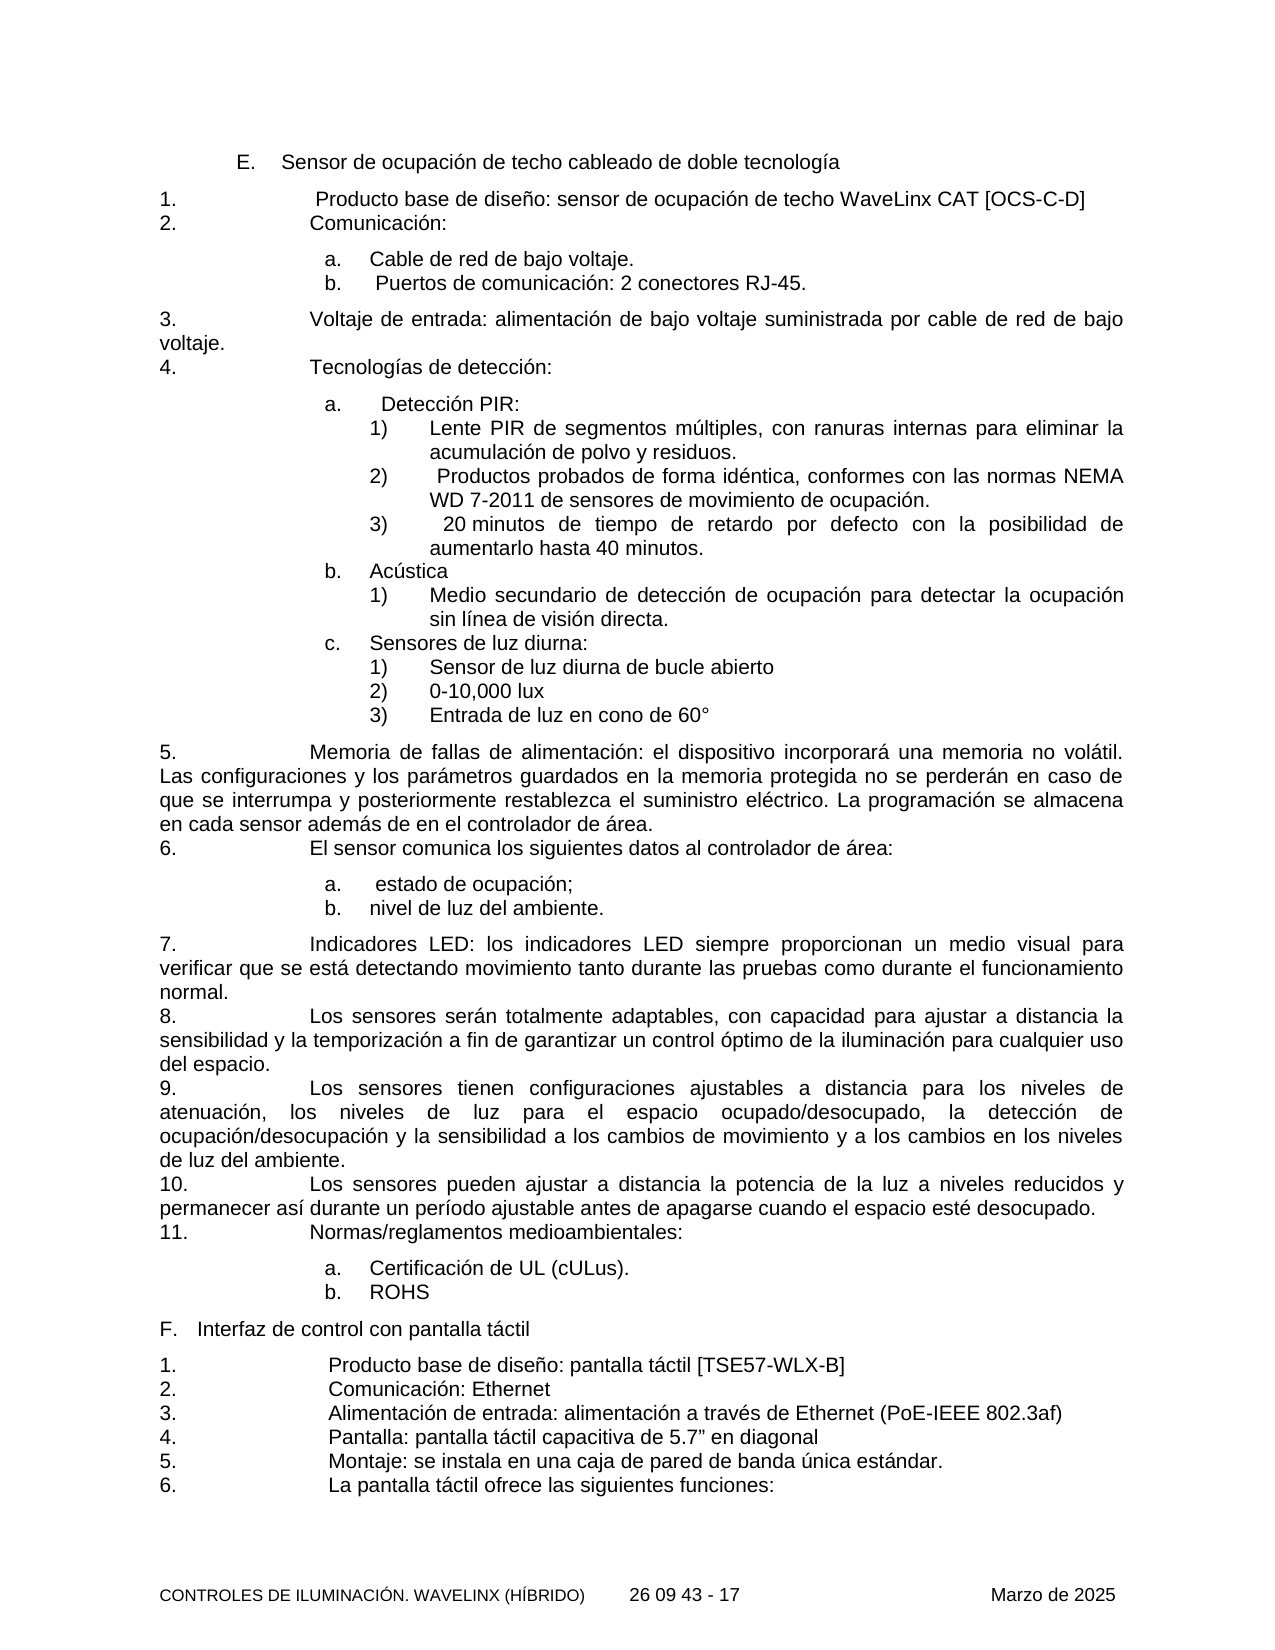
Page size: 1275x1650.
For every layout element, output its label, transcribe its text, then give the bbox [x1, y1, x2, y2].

list Detección PIR: [324, 392, 1125, 416]
text La pantalla táctil ofrece las siguientes funciones: [159, 1473, 1125, 1497]
text Sensores de luz diurna: [324, 631, 1125, 655]
text Acústica [324, 559, 1125, 583]
list 20 minutos de tiempo de retardo por defecto con la posibilidad de aumentarlo hasta 40 minutos. [369, 511, 1125, 559]
list Certificación de UL (cULus). [324, 1256, 1125, 1280]
text Alimentación de entrada: alimentación a través de Ethernet (PoE-IEEE 802.3af) [159, 1401, 1125, 1425]
text El sensor comunica los siguientes datos al controlador de área: [159, 835, 1125, 859]
list nivel de luz del ambiente. [324, 896, 1125, 920]
text Los sensores tienen configuraciones ajustables a distancia para los niveles de atenuación, los niveles de luz para el espacio ocupado/desocupado, la detección de ocupación/desocupación y la sensibilidad a los cambios de movimiento y a los cambios en los niveles de luz del ambiente. [159, 1076, 1125, 1172]
list Comunicación: [159, 210, 1125, 234]
list estado de ocupación; [324, 872, 1125, 896]
list Productos probados de forma idéntica, conformes con las normas NEMA WD 7-2011 de sensores de movimiento de ocupación. [369, 463, 1125, 511]
list Producto base de diseño: pantalla táctil [TSE57-WLX-B] [159, 1353, 1125, 1377]
list Producto base de diseño: sensor de ocupación de techo WaveLinx CAT [OCS-C-D] [159, 186, 1125, 210]
text Voltaje de entrada: alimentación de bajo voltaje suministrada por cable de red de bajo voltaje. [159, 307, 1125, 355]
list Interfaz de control con pantalla táctil [159, 1317, 1125, 1341]
text Normas/reglamentos medioambientales: [159, 1220, 1125, 1244]
text Montaje: se instala en una caja de pared de banda única estándar. [159, 1449, 1125, 1473]
list Sensor de luz diurna de bucle abierto [369, 655, 1125, 679]
list 0-10,000 lux [369, 679, 1125, 703]
text Memoria de fallas de alimentación: el dispositivo incorporará una memoria no volátil. Las configuraciones y los parámetros guardados en la memoria protegida no se perderán en caso de que se interrumpa y posteriormente restablezca el suministro eléctrico. La programación se almacena en cada sensor además de en el controlador de área. [159, 739, 1125, 835]
list Puertos de comunicación: 2 conectores RJ-45. [324, 271, 1125, 295]
list Cable de red de bajo voltaje. [324, 247, 1125, 271]
text Indicadores LED: los indicadores LED siempre proporcionan un medio visual para verificar que se está detectando movimiento tanto durante las pruebas como durante el funcionamiento normal. [159, 932, 1125, 1004]
text Sensor de ocupación de techo cableado de doble tecnología [236, 150, 1125, 174]
list Lente PIR de segmentos múltiples, con ranuras internas para eliminar la acumulación de polvo y residuos. [369, 416, 1125, 463]
text Comunicación: Ethernet [159, 1377, 1125, 1401]
text Pantalla: pantalla táctil capacitiva de 5.7” en diagonal [159, 1425, 1125, 1449]
text Los sensores serán totalmente adaptables, con capacidad para ajustar a distancia la sensibilidad y la temporización a fin de garantizar un control óptimo de la iluminación para cualquier uso del espacio. [159, 1004, 1125, 1076]
list Entrada de luz en cono de 60° [369, 703, 1125, 727]
text Tecnologías de detección: [159, 355, 1125, 379]
text Los sensores pueden ajustar a distancia la potencia de la luz a niveles reducidos y permanecer así durante un período ajustable antes de apagarse cuando el espacio esté desocupado. [159, 1172, 1125, 1220]
list ROHS [324, 1280, 1125, 1304]
list Medio secundario de detección de ocupación para detectar la ocupación sin línea de visión directa. [369, 583, 1125, 631]
